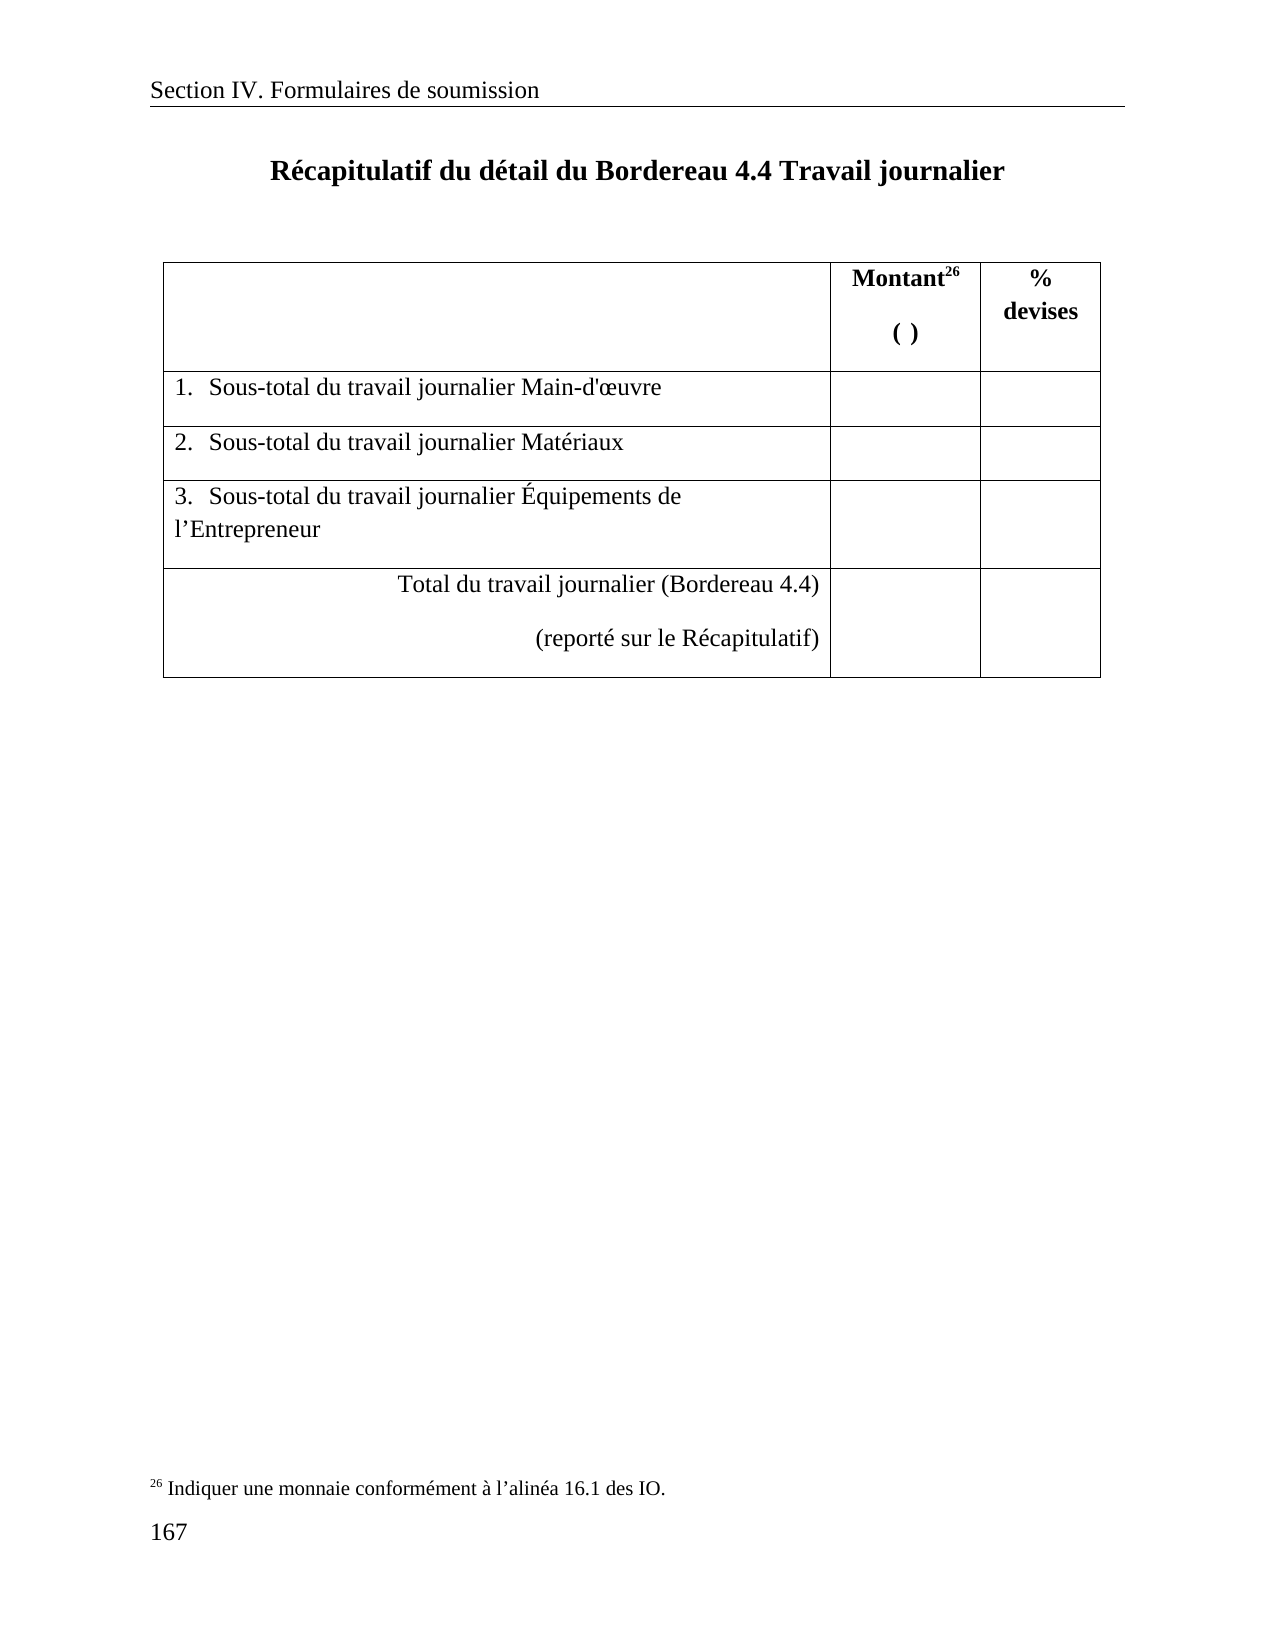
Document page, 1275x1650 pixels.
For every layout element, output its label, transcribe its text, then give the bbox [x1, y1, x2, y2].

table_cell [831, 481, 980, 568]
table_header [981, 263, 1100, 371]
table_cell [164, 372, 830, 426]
subtitle Récapitulatif du détail du Bordereau 4.4 Travail journalier [150, 153, 1125, 187]
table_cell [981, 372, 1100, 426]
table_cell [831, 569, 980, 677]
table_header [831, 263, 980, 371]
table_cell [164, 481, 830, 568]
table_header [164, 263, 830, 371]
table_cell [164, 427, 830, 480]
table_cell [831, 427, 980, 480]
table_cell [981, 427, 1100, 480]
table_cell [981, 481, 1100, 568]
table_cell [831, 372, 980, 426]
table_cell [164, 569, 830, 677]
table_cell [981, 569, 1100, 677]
